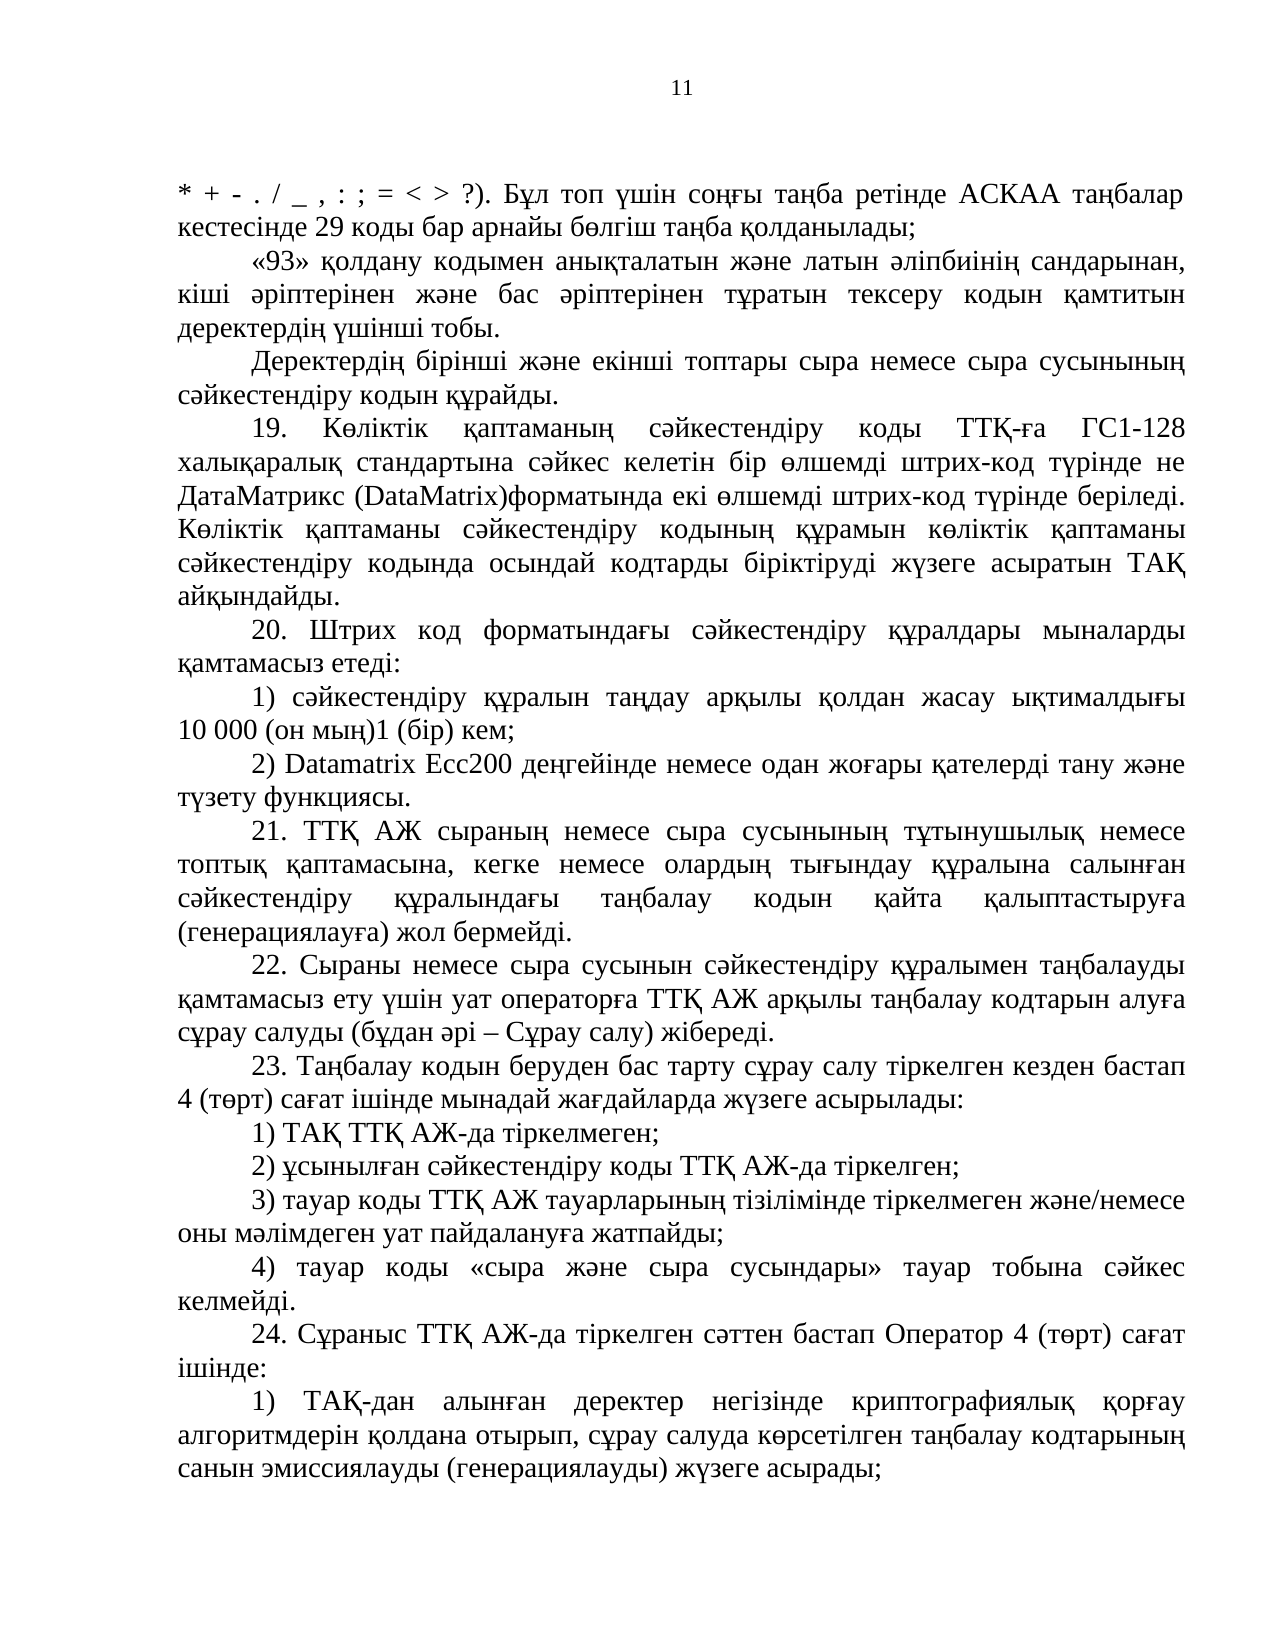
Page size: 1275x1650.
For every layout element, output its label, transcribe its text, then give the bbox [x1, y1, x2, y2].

text 2) Datamatrix Ecc200 деңгейінде немесе одан жоғары қателерді тану және түзету функциясы. [177, 746, 1186, 813]
text 2) ұсынылған сәйкестендіру коды ТТҚ АЖ-да тіркелген; [177, 1148, 1186, 1182]
text 22. Сыраны немесе сыра сусынын сәйкестендіру құралымен таңбалауды қамтамасыз ету үшін уат операторға ТТҚ АЖ арқылы таңбалау кодтарын алуға сұрау салуды (бұдан әрі – Сұрау салу) жібереді. [177, 947, 1186, 1048]
text 21. ТТҚ АЖ сыраның немесе сыра сусынының тұтынушылық немесе топтық қаптамасына, кегке немесе олардың тығындау құралына салынған сәйкестендіру құралындағы таңбалау кодын қайта қалыптастыруға (генерациялауға) жол бермейді. [177, 813, 1186, 947]
text 23. Таңбалау кодын беруден бас тарту сұрау салу тіркелген кезден бастап 4 (төрт) сағат ішінде мынадай жағдайларда жүзеге асырылады: [177, 1048, 1186, 1115]
text 4) тауар коды «сыра және сыра сусындары» тауар тобына сәйкес келмейді. [177, 1249, 1186, 1316]
text Деректердің бірінші және екінші топтары сыра немесе сыра сусынының сәйкестендіру кодын құрайды. [177, 343, 1186, 411]
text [177, 176, 1186, 243]
text 19. Көліктік қаптаманың сәйкестендіру коды ТТҚ-ға ГС1-128 халықаралық стандартына сәйкес келетін бір өлшемді штрих-код түрінде не ДатаМатрикс (DataMatrix)форматында екі өлшемді штрих-код түрінде беріледі. Көліктік қаптаманы сәйкестендіру кодының құрамын көліктік қаптаманы сәйкестендіру кодында осындай кодтарды біріктіруді жүзеге асыратын ТАҚ айқындайды. [177, 411, 1186, 612]
text 24. Сұраныс ТТҚ АЖ-да тіркелген сәттен бастап Оператор 4 (төрт) сағат ішінде: [177, 1316, 1186, 1383]
text 20. Штрих код форматындағы сәйкестендіру құралдары мыналарды қамтамасыз етеді: [177, 612, 1186, 679]
text 3) тауар коды ТТҚ АЖ тауарларының тізілімінде тіркелмеген және/немесе оны мәлімдеген уат пайдалануға жатпайды; [177, 1182, 1186, 1249]
text 1) сәйкестендіру құралын таңдау арқылы қолдан жасау ықтималдығы 10 000 (он мың)1 (бір) кем; [177, 679, 1186, 746]
text 1) ТАҚ-дан алынған деректер негізінде криптографиялық қорғау алгоритмдерін қолдана отырып, сұрау салуда көрсетілген таңбалау кодтарының санын эмиссиялауды (генерациялауды) жүзеге асырады; [177, 1383, 1186, 1484]
text 1) ТАҚ ТТҚ АЖ-да тіркелмеген; [177, 1115, 1186, 1148]
text «93» қолдану кодымен анықталатын және латын әліпбиінің сандарынан, кіші әріптерінен және бас әріптерінен тұратын тексеру кодын қамтитын деректердің үшінші тобы. [177, 243, 1186, 343]
